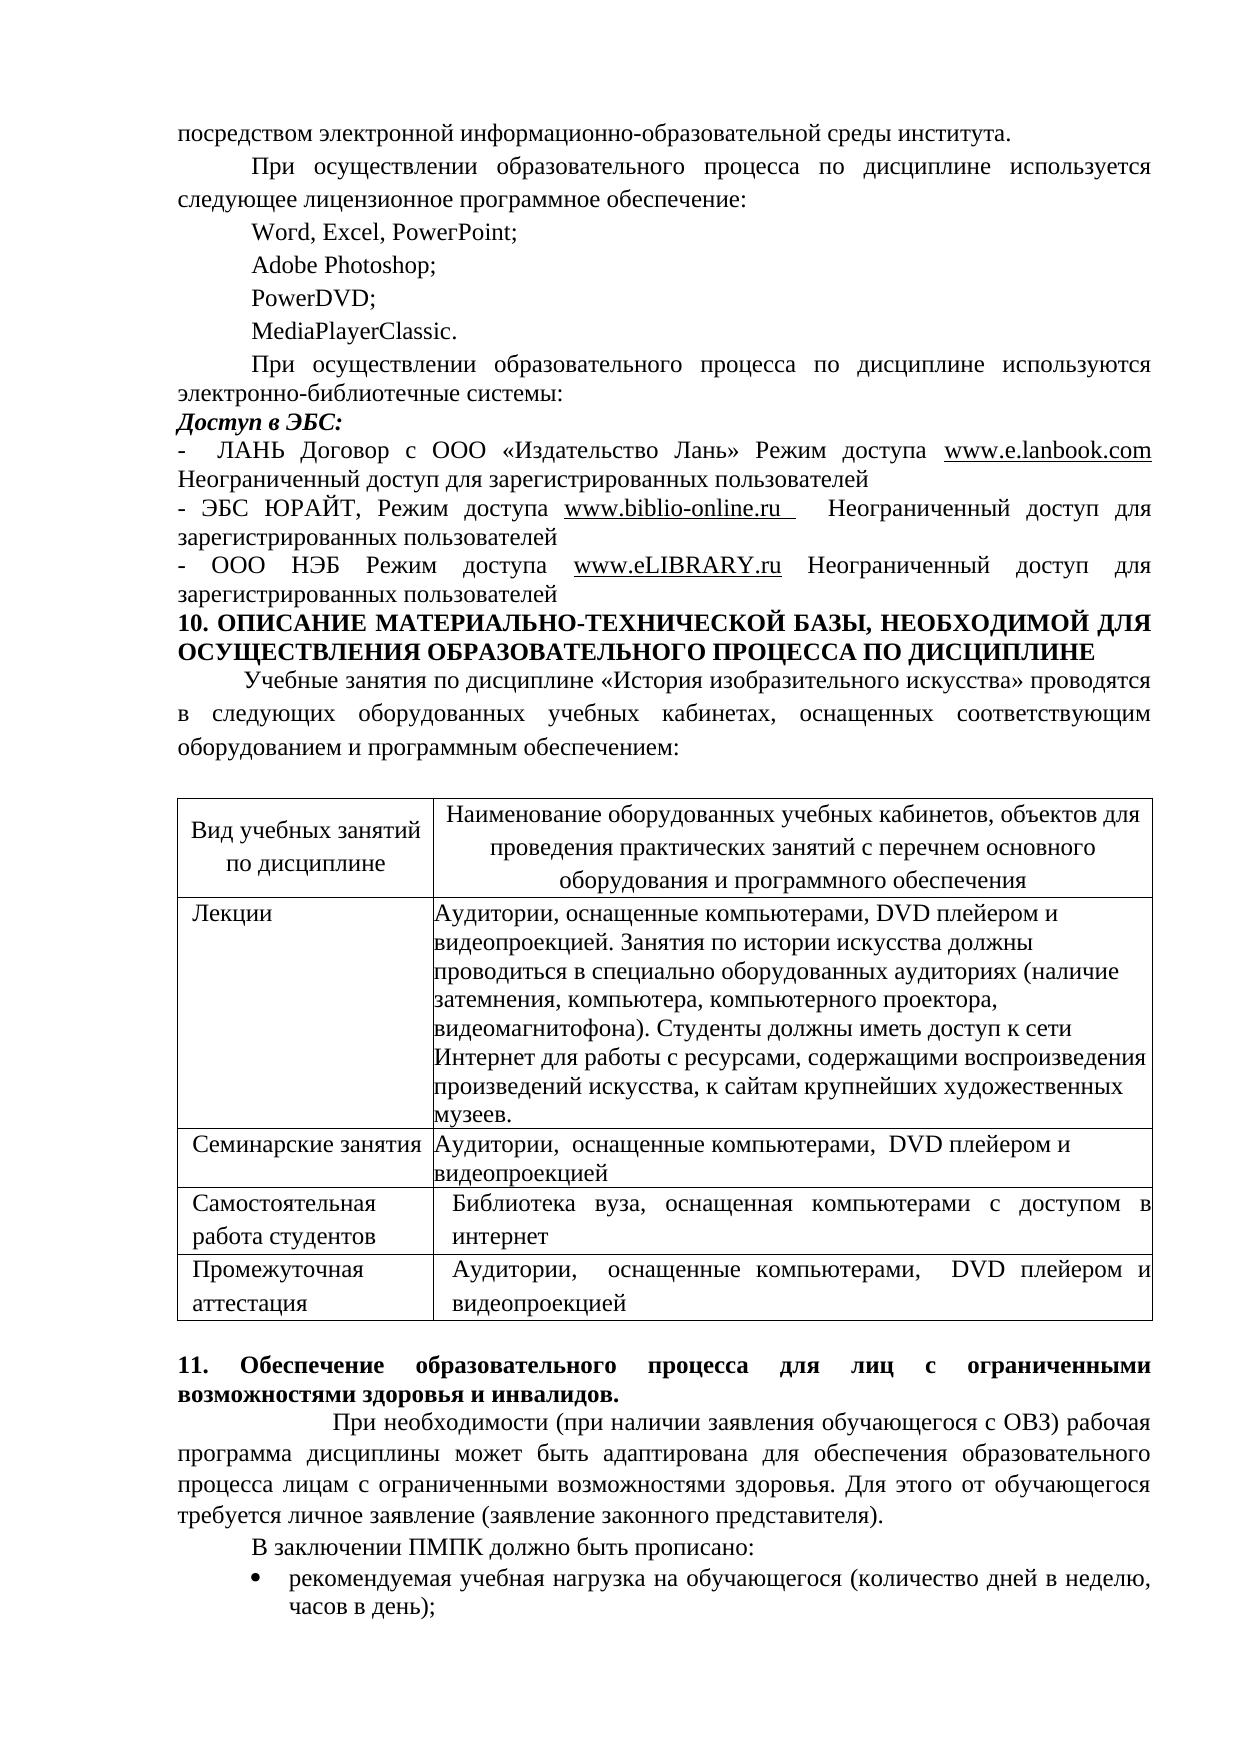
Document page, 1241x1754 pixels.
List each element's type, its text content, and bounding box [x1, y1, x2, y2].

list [177, 118, 1152, 147]
list рекомендуемая учебная нагрузка на обучающегося (количество дней в неделю, часов в день); [251, 1563, 1152, 1620]
text 11. Обеспечение образовательного процесса для лиц с ограниченными возможностями здоровья и инвалидов. [177, 1350, 1152, 1407]
table_cell Семинарские занятия [178, 1129, 433, 1187]
text Wогd, Ехсеl, PowегРоint; [177, 217, 1152, 246]
text Учебные занятия по дисциплине «История изобразительного искусства» проводятся в следующих оборудованных учебных кабинетах, оснащенных соответствующим оборудованием и программным обеспечением: [177, 666, 1152, 760]
text - ЭБС ЮРАЙТ, Режим доступа www.biblio-online.ru Неограниченный доступ для зарегистрированных пользователей [177, 493, 1152, 551]
text MediaPlayerClassic. [177, 316, 1152, 345]
table_cell Аудитории, оснащенные компьютерами, DVD плейером и видеопроекцией [434, 1255, 1152, 1320]
table_header Вид учебных занятий по дисциплине [178, 799, 433, 897]
text При осуществлении образовательного процесса по дисциплине используется следующее лицензионное программное обеспечение: [177, 151, 1152, 213]
text - ООО НЭБ Режим доступа www.eLIBRARY.ru Неограниченный доступ для зарегистрированных пользователей [177, 551, 1152, 608]
text - ЛАНЬ Договор с ООО «Издательство Лань» Режим доступа www.e.lanbook.com Неограниченный доступ для зарегистрированных пользователей [177, 436, 1152, 493]
text Доступ в ЭБС: [177, 407, 1152, 436]
text 10. ОПИСАНИЕ МАТЕРИАЛЬНО-ТЕХНИЧЕСКОЙ БАЗЫ, НЕОБХОДИМОЙ ДЛЯ ОСУЩЕСТВЛЕНИЯ ОБРАЗОВАТЕЛЬНОГО ПРОЦЕССА ПО ДИСЦИПЛИНЕ [177, 608, 1152, 666]
table_cell Аудитории, оснащенные компьютерами, DVD плейером и видеопроекцией. Занятия по истории искусства должны проводиться в специально оборудованных аудиториях (наличие затемнения, компьютера, компьютерного проектора, видеомагнитофона). Студенты должны иметь доступ к сети Интернет для работы с ресурсами, содержащими воспроизведения произведений искусства, к сайтам крупнейших художественных музеев. [434, 898, 1152, 1128]
table_cell Аудитории, оснащенные компьютерами, DVD плейером и видеопроекцией [434, 1129, 1152, 1187]
text Adobe Photoshop; [177, 250, 1152, 279]
text При осуществлении образовательного процесса по дисциплине используются электронно-библиотечные системы: [177, 349, 1152, 407]
text В заключении ПМПК должно быть прописано: [177, 1532, 1152, 1560]
text PowerDVD; [177, 283, 1152, 312]
table_cell Самостоятельная работа студентов [178, 1188, 433, 1253]
table_cell Промежуточная аттестация [178, 1255, 433, 1320]
text При необходимости (при наличии заявления обучающегося с ОВЗ) рабочая программа дисциплины может быть адаптирована для обеспечения образовательного процесса лицам с ограниченными возможностями здоровья. Для этого от обучающегося требуется личное заявление (заявление законного представителя). [177, 1407, 1152, 1529]
table_cell Библиотека вуза, оснащенная компьютерами с доступом в интернет [434, 1188, 1152, 1253]
table_header Наименование оборудованных учебных кабинетов, объектов для проведения практических занятий с перечнем основного оборудования и программного обеспечения [434, 799, 1152, 897]
table_cell Лекции [178, 898, 433, 1128]
